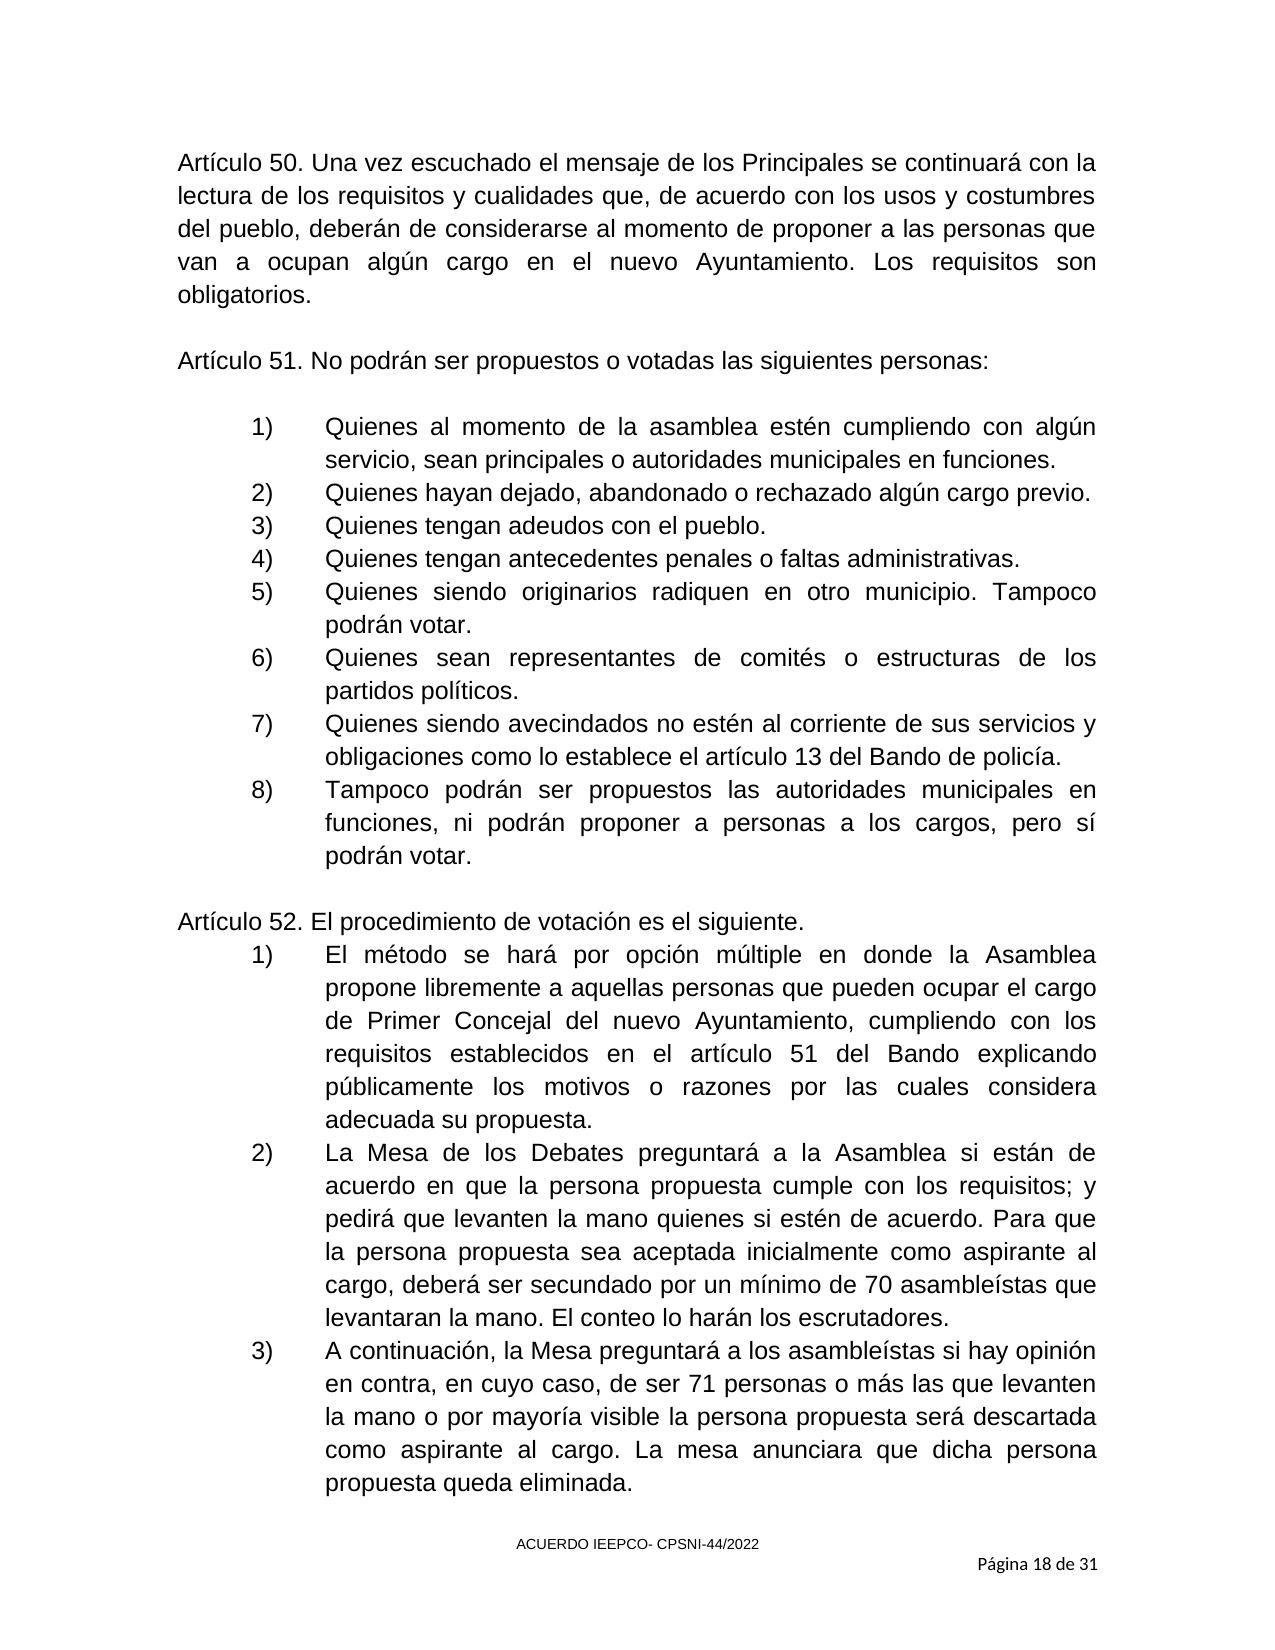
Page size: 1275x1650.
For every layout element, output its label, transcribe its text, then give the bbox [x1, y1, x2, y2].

text Artículo 51. No podrán ser propuestos o votadas las siguientes personas: [177, 346, 1098, 374]
text Artículo 52. El procedimiento de votación es el siguiente. [177, 907, 1098, 936]
text Artículo 50. Una vez escuchado el mensaje de los Principales se continuará con la lectura de los requisitos y cualidades que, de acuerdo con los usos y costumbres del pueblo, deberán de considerarse al momento de proponer a las personas que van a ocupan algún cargo en el nuevo Ayuntamiento. Los requisitos son obligatorios. [177, 148, 1098, 308]
list Quienes siendo originarios radiquen en otro municipio. Tampoco podrán votar. [251, 577, 1098, 639]
list Quienes hayan dejado, abandonado o rechazado algún cargo previo. [251, 478, 1098, 507]
list Quienes tengan antecedentes penales o faltas administrativas. [251, 544, 1098, 573]
list Quienes tengan adeudos con el pueblo. [251, 511, 1098, 539]
list Tampoco podrán ser propuestos las autoridades municipales en funciones, ni podrán proponer a personas a los cargos, pero sí podrán votar. [251, 775, 1098, 870]
list La Mesa de los Debates preguntará a la Asamblea si están de acuerdo en que la persona propuesta cumple con los requisitos; y pedirá que levanten la mano quienes si estén de acuerdo. Para que la persona propuesta sea aceptada inicialmente como aspirante al cargo, deberá ser secundado por un mínimo de 70 asambleístas que levantaran la mano. El conteo lo harán los escrutadores. [251, 1138, 1098, 1332]
list Quienes siendo avecindados no estén al corriente de sus servicios y obligaciones como lo establece el artículo 13 del Bando de policía. [251, 709, 1098, 771]
list Quienes al momento de la asamblea estén cumpliendo con algún servicio, sean principales o autoridades municipales en funciones. [251, 412, 1098, 473]
list El método se hará por opción múltiple en donde la Asamblea propone libremente a aquellas personas que pueden ocupar el cargo de Primer Concejal del nuevo Ayuntamiento, cumpliendo con los requisitos establecidos en el artículo 51 del Bando explicando públicamente los motivos o razones por las cuales considera adecuada su propuesta. [251, 940, 1098, 1134]
list A continuación, la Mesa preguntará a los asambleístas si hay opinión en contra, en cuyo caso, de ser 71 personas o más las que levanten la mano o por mayoría visible la persona propuesta será descartada como aspirante al cargo. La mesa anunciara que dicha persona propuesta queda eliminada. [251, 1336, 1098, 1497]
list Quienes sean representantes de comités o estructuras de los partidos políticos. [251, 643, 1098, 705]
